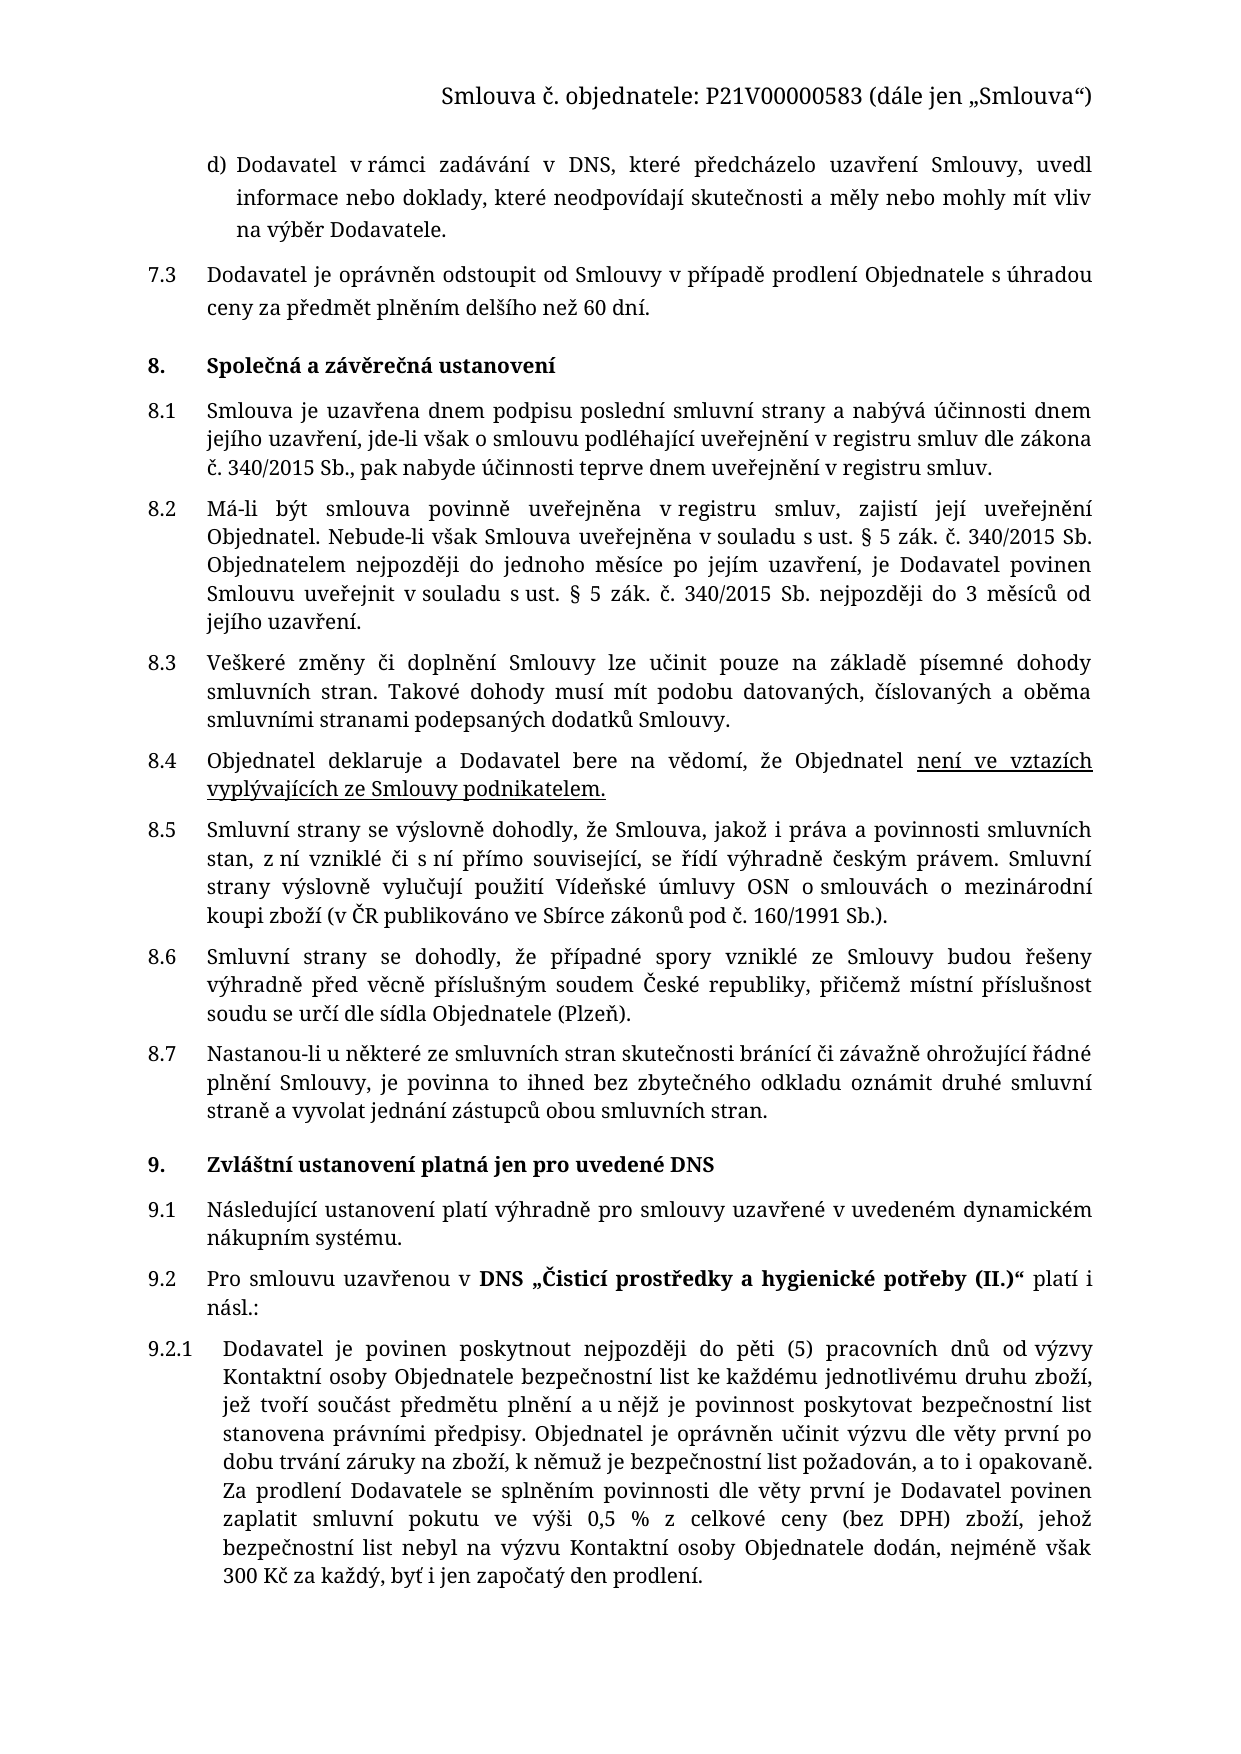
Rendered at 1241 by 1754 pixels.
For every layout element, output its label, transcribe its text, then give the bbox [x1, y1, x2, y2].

list Veškeré změny či doplnění Smlouvy lze učinit pouze na základě písemné dohody smluvních stran. Takové dohody musí mít podobu datovaných, číslovaných a oběma smluvními stranami podepsaných dodatků Smlouvy. [148, 648, 1093, 734]
list Zvláštní ustanovení platná jen pro uvedené DNS [148, 1150, 1093, 1178]
list Dodavatel v rámci zadávání v DNS, které předcházelo uzavření Smlouvy, uvedl informace nebo doklady, které neodpovídají skutečnosti a měly nebo mohly mít vliv na výběr Dodavatele. [207, 150, 1093, 244]
list Smluvní strany se dohodly, že případné spory vzniklé ze Smlouvy budou řešeny výhradně před věcně příslušným soudem České republiky, přičemž místní příslušnost soudu se určí dle sídla Objednatele (Plzeň). [148, 942, 1093, 1027]
list Objednatel deklaruje a Dodavatel bere na vědomí, že Objednatel není ve vztazích vyplývajících ze Smlouvy podnikatelem. [148, 746, 1093, 803]
list Dodavatel je povinen poskytnout nejpozději do pěti (5) pracovních dnů od výzvy Kontaktní osoby Objednatele bezpečnostní list ke každému jednotlivému druhu zboží, jež tvoří součást předmětu plnění a u nějž je povinnost poskytovat bezpečnostní list stanovena právními předpisy. Objednatel je oprávněn učinit výzvu dle věty první po dobu trvání záruky na zboží, k němuž je bezpečnostní list požadován, a to i opakovaně. Za prodlení Dodavatele se splněním povinnosti dle věty první je Dodavatel povinen zaplatit smluvní pokutu ve výši 0,5 % z celkové ceny (bez DPH) zboží, jehož bezpečnostní list nebyl na výzvu Kontaktní osoby Objednatele dodán, nejméně však 300 Kč za každý, byť i jen započatý den prodlení. [148, 1334, 1093, 1590]
list Smluvní strany se výslovně dohodly, že Smlouva, jakož i práva a povinnosti smluvních stan, z ní vzniklé či s ní přímo související, se řídí výhradně českým právem. Smluvní strany výslovně vylučují použití Vídeňské úmluvy OSN o smlouvách o mezinárodní koupi zboží (v ČR publikováno ve Sbírce zákonů pod č. 160/1991 Sb.). [148, 816, 1093, 929]
list Dodavatel je oprávněn odstoupit od Smlouvy v případě prodlení Objednatele s úhradou ceny za předmět plněním delšího než 60 dní. [148, 261, 1093, 322]
list Pro smlouvu uzavřenou v DNS „Čisticí prostředky a hygienické potřeby (II.)“ platí i násl.: [148, 1264, 1093, 1321]
list Nastanou-li u některé ze smluvních stran skutečnosti bránící či závažně ohrožující řádné plnění Smlouvy, je povinna to ihned bez zbytečného odkladu oznámit druhé smluvní straně a vyvolat jednání zástupců obou smluvních stran. [148, 1039, 1093, 1125]
list Smlouva je uzavřena dnem podpisu poslední smluvní strany a nabývá účinnosti dnem jejího uzavření, jde-li však o smlouvu podléhající uveřejnění v registru smluv dle zákona č. 340/2015 Sb., pak nabyde účinnosti teprve dnem uveřejnění v registru smluv. [148, 396, 1093, 481]
list Následující ustanovení platí výhradně pro smlouvy uzavřené v uvedeném dynamickém nákupním systému. [148, 1195, 1093, 1252]
list Má-li být smlouva povinně uveřejněna v registru smluv, zajistí její uveřejnění Objednatel. Nebude-li však Smlouva uveřejněna v souladu s ust. § 5 zák. č. 340/2015 Sb. Objednatelem nejpozději do jednoho měsíce po jejím uzavření, je Dodavatel povinen Smlouvu uveřejnit v souladu s ust. § 5 zák. č. 340/2015 Sb. nejpozději do 3 měsíců od jejího uzavření. [148, 494, 1093, 636]
list Společná a závěrečná ustanovení [148, 351, 1093, 379]
